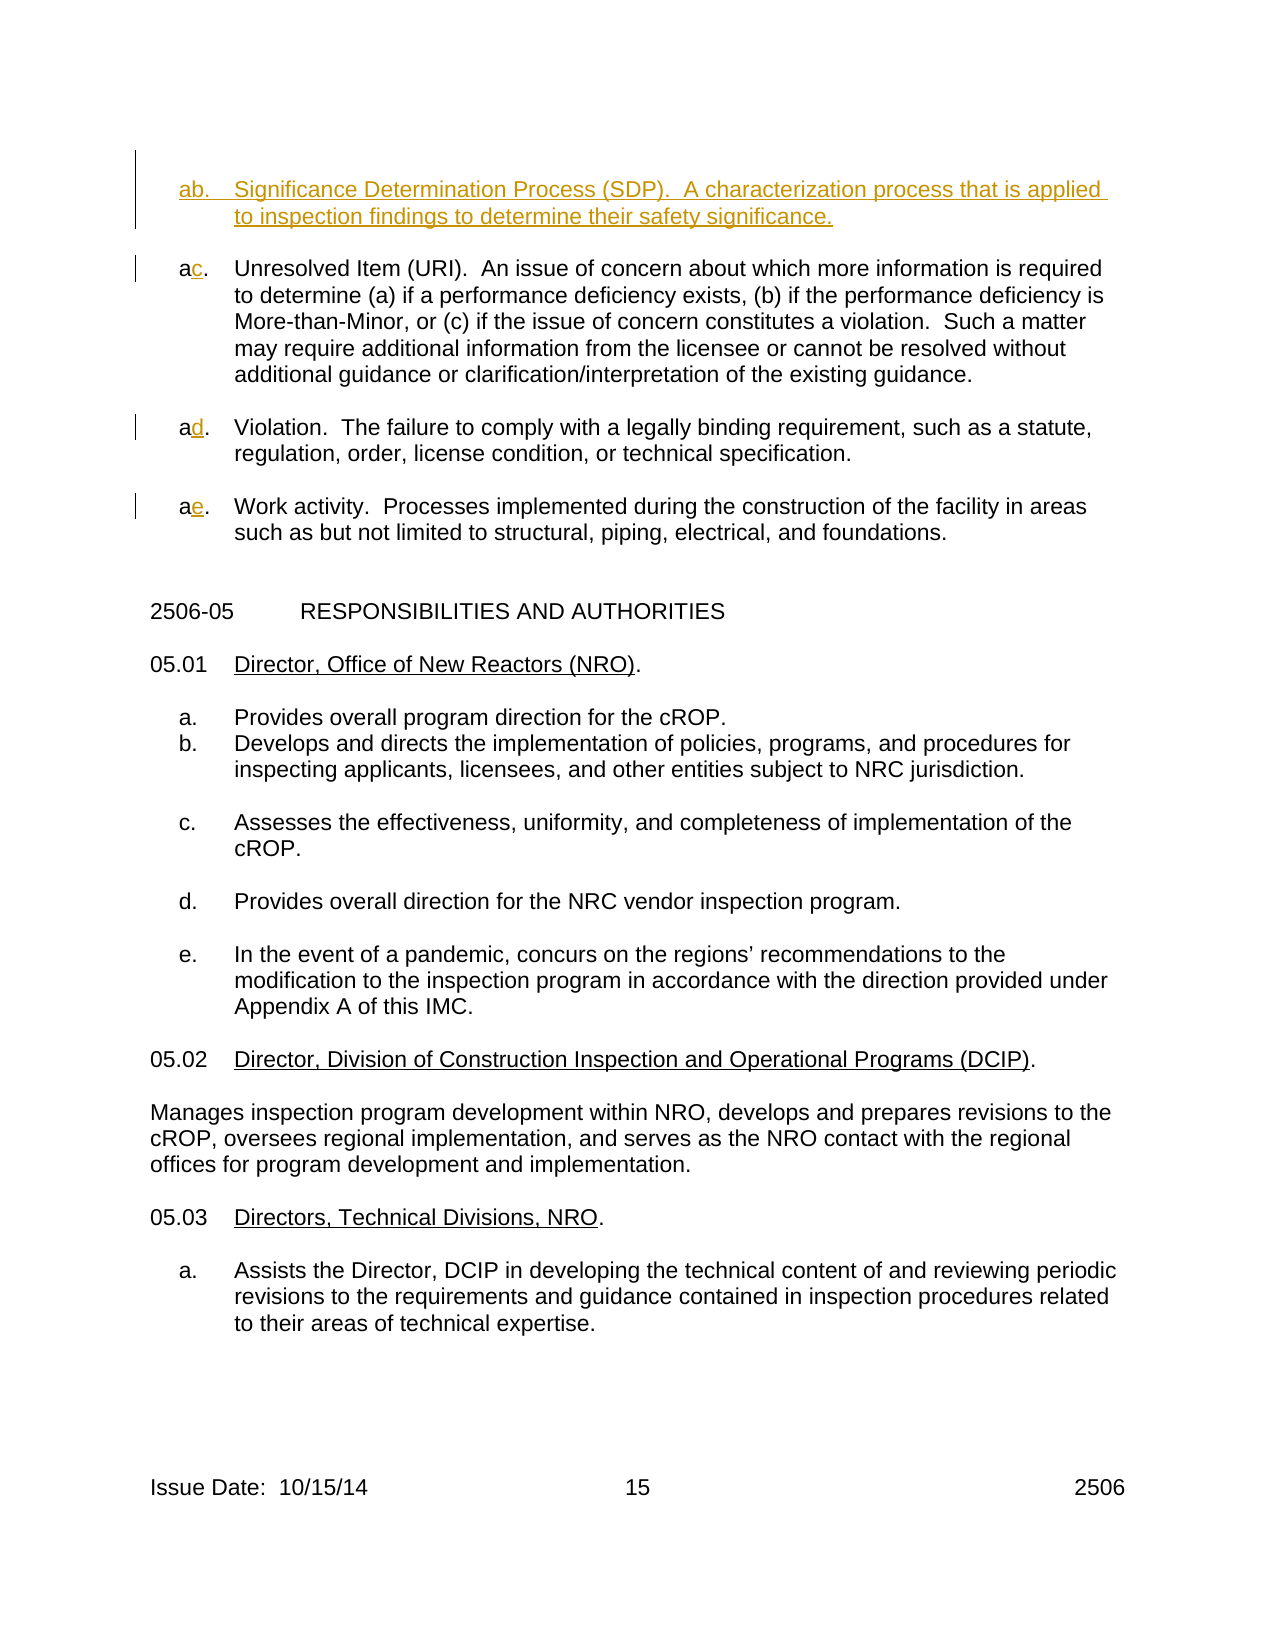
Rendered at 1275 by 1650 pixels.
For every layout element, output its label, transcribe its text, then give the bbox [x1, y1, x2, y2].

text 2506-05 RESPONSIBILITIES AND AUTHORITIES [150, 598, 1125, 624]
text a. Provides overall program direction for the cROP. [178, 703, 1125, 730]
text a. Unresolved Item (URI). An issue of concern about which more information is required to determine (a) if a performance deficiency exists, (b) if the performance deficiency is More-than-Minor, or (c) if the issue of concern constitutes a violation. Such a matter may require additional information from the licensee or cannot be resolved without additional guidance or clarification/interpretation of the existing guidance. [178, 255, 1125, 387]
text a. Assists the Director, DCIP in developing the technical content of and reviewing periodic revisions to the requirements and guidance contained in inspection procedures related to their areas of technical expertise. [178, 1257, 1125, 1336]
text c. Assesses the effectiveness, uniformity, and completeness of implementation of the cROP. [178, 809, 1125, 862]
text a. Work activity. Processes implemented during the construction of the facility in areas such as but not limited to structural, piping, electrical, and foundations. [178, 493, 1125, 545]
text 05.01 Director, Office of New Reactors (NRO). [150, 651, 1125, 677]
text Manages inspection program development within NRO, develops and prepares revisions to the cROP, oversees regional implementation, and serves as the NRO contact with the regional offices for program development and implementation. [150, 1099, 1125, 1178]
text e. In the event of a pandemic, concurs on the regions’ recommendations to the modification to the inspection program in accordance with the direction provided under Appendix A of this IMC. [178, 941, 1125, 1020]
text d. Provides overall direction for the NRC vendor inspection program. [178, 888, 1125, 914]
text 05.03 Directors, Technical Divisions, NRO . [150, 1204, 1125, 1231]
text a. Violation. The failure to comply with a legally binding requirement, such as a statute, regulation, order, license condition, or technical specification. [178, 413, 1125, 466]
text 05.02 Director, Division of Construction Inspection and Operational Programs (DCIP). [150, 1046, 1125, 1072]
text b. Develops and directs the implementation of policies, programs, and procedures for inspecting applicants, licensees, and other entities subject to NRC jurisdiction. [178, 730, 1125, 782]
